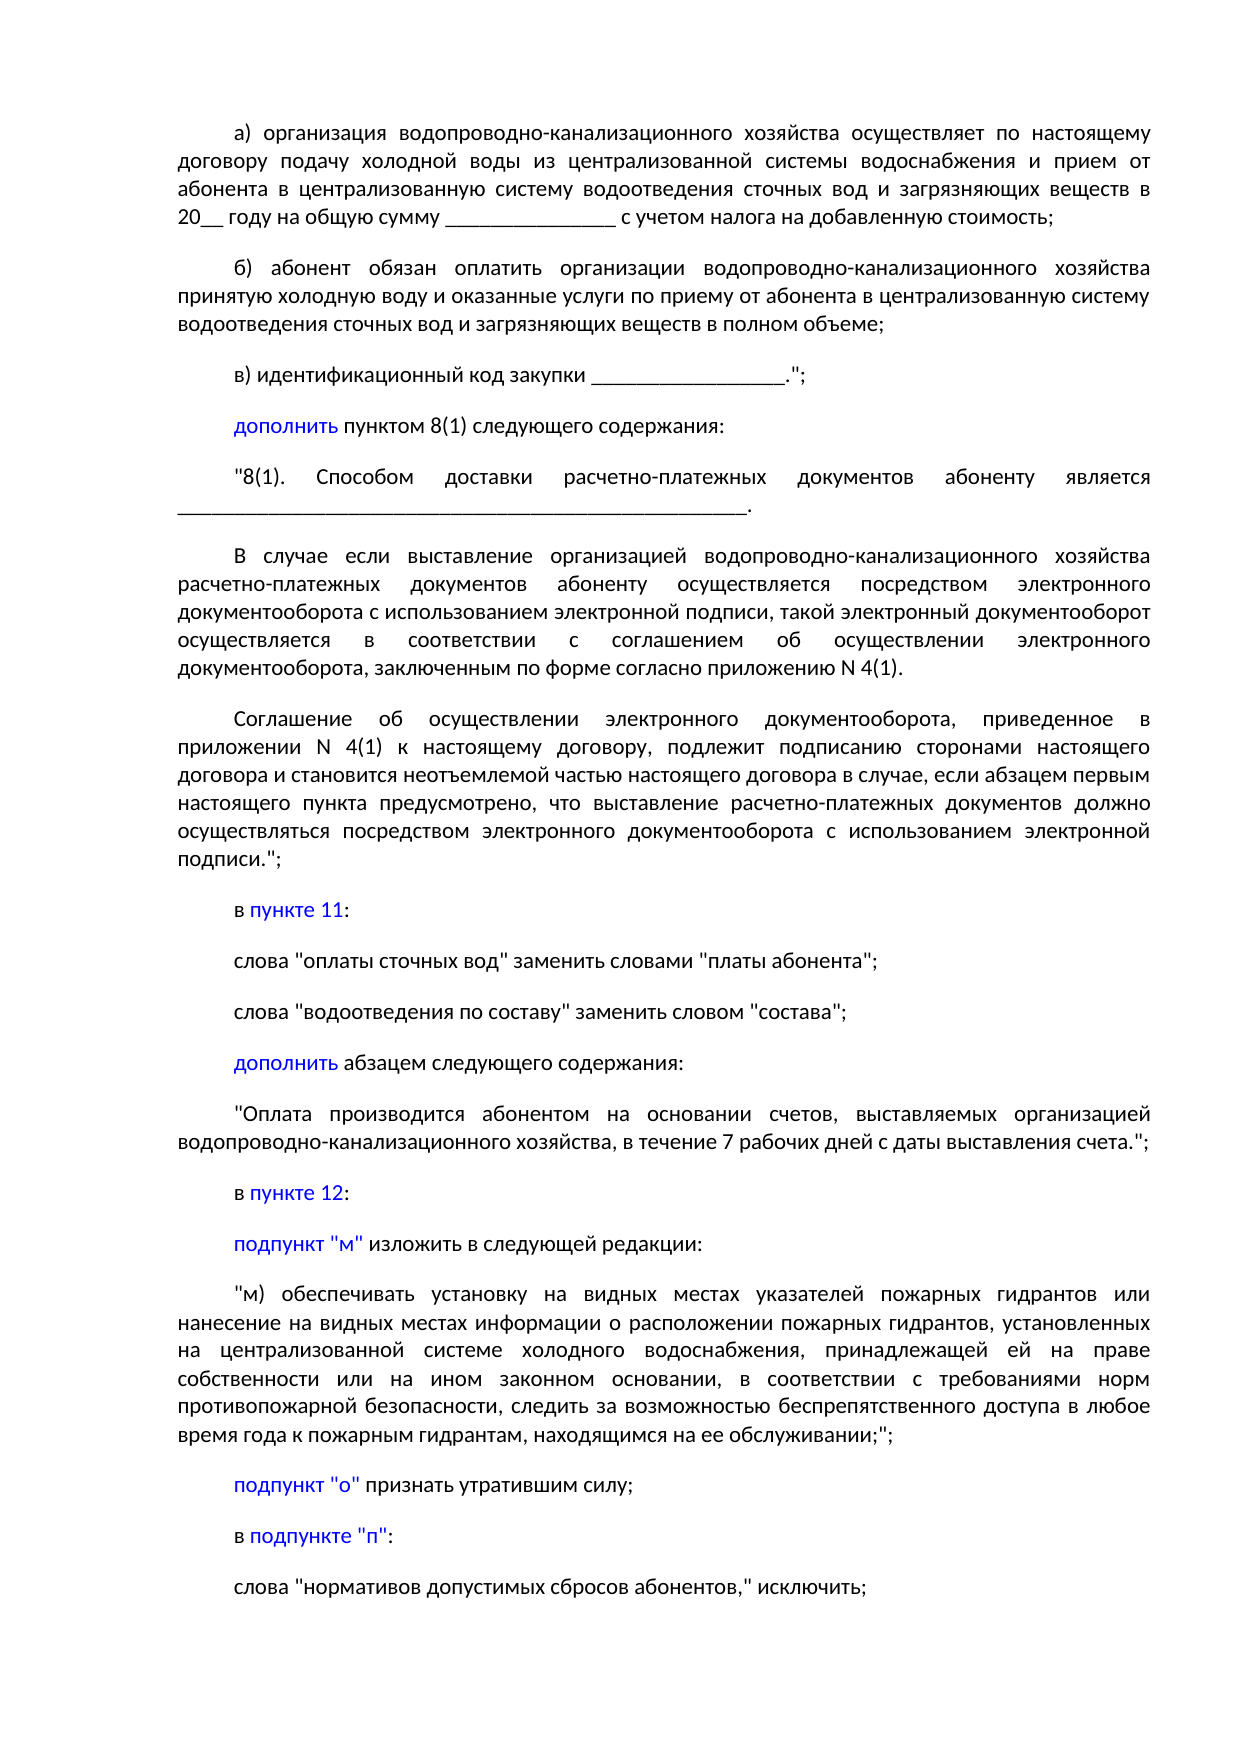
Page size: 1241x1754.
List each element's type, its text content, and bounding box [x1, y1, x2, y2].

text "м) обеспечивать установку на видных местах указателей пожарных гидрантов или нанесение на видных местах информации о расположении пожарных гидрантов, установленных на централизованной системе холодного водоснабжения, принадлежащей ей на праве собственности или на ином законном основании, в соответствии с требованиями норм противопожарной безопасности, следить за возможностью беспрепятственного доступа в любое время года к пожарным гидрантам, находящимся на ее обслуживании;"; [177, 1279, 1152, 1448]
text "8(1). Способом доставки расчетно-платежных документов абоненту является __________________________________________________. [177, 462, 1152, 518]
text б) абонент обязан оплатить организации водопроводно-канализационного хозяйства принятую холодную воду и оказанные услуги по приему от абонента в централизованную систему водоотведения сточных вод и загрязняющих веществ в полном объеме; [177, 253, 1152, 337]
text подпункт "о" признать утратившим силу; [177, 1471, 1152, 1499]
text дополнить пунктом 8(1) следующего содержания: [177, 411, 1152, 439]
text дополнить абзацем следующего содержания: [177, 1048, 1152, 1076]
text слова "оплаты сточных вод" заменить словами "платы абонента"; [177, 946, 1152, 974]
text в пункте 11: [177, 895, 1152, 923]
text Соглашение об осуществлении электронного документооборота, приведенное в приложении N 4(1) к настоящему договору, подлежит подписанию сторонами настоящего договора и становится неотъемлемой частью настоящего договора в случае, если абзацем первым настоящего пункта предусмотрено, что выставление расчетно-платежных документов должно осуществляться посредством электронного документооборота с использованием электронной подписи."; [177, 704, 1152, 872]
text слова "нормативов допустимых сбросов абонентов," исключить; [177, 1572, 1152, 1601]
text "Оплата производится абонентом на основании счетов, выставляемых организацией водопроводно-канализационного хозяйства, в течение 7 рабочих дней с даты выставления счета."; [177, 1099, 1152, 1155]
text в подпункте "п": [177, 1522, 1152, 1549]
text а) организация водопроводно-канализационного хозяйства осуществляет по настоящему договору подачу холодной воды из централизованной системы водоснабжения и прием от абонента в централизованную систему водоотведения сточных вод и загрязняющих веществ в 20__ году на общую сумму _______________ с учетом налога на добавленную стоимость; [177, 118, 1152, 230]
text слова "водоотведения по составу" заменить словом "состава"; [177, 997, 1152, 1025]
text В случае если выставление организацией водопроводно-канализационного хозяйства расчетно-платежных документов абоненту осуществляется посредством электронного документооборота с использованием электронной подписи, такой электронный документооборот осуществляется в соответствии с соглашением об осуществлении электронного документооборота, заключенным по форме согласно приложению N 4(1). [177, 541, 1152, 681]
text в) идентификационный код закупки _________________."; [177, 360, 1152, 388]
text в пункте 12: [177, 1178, 1152, 1206]
text подпункт "м" изложить в следующей редакции: [177, 1229, 1152, 1257]
